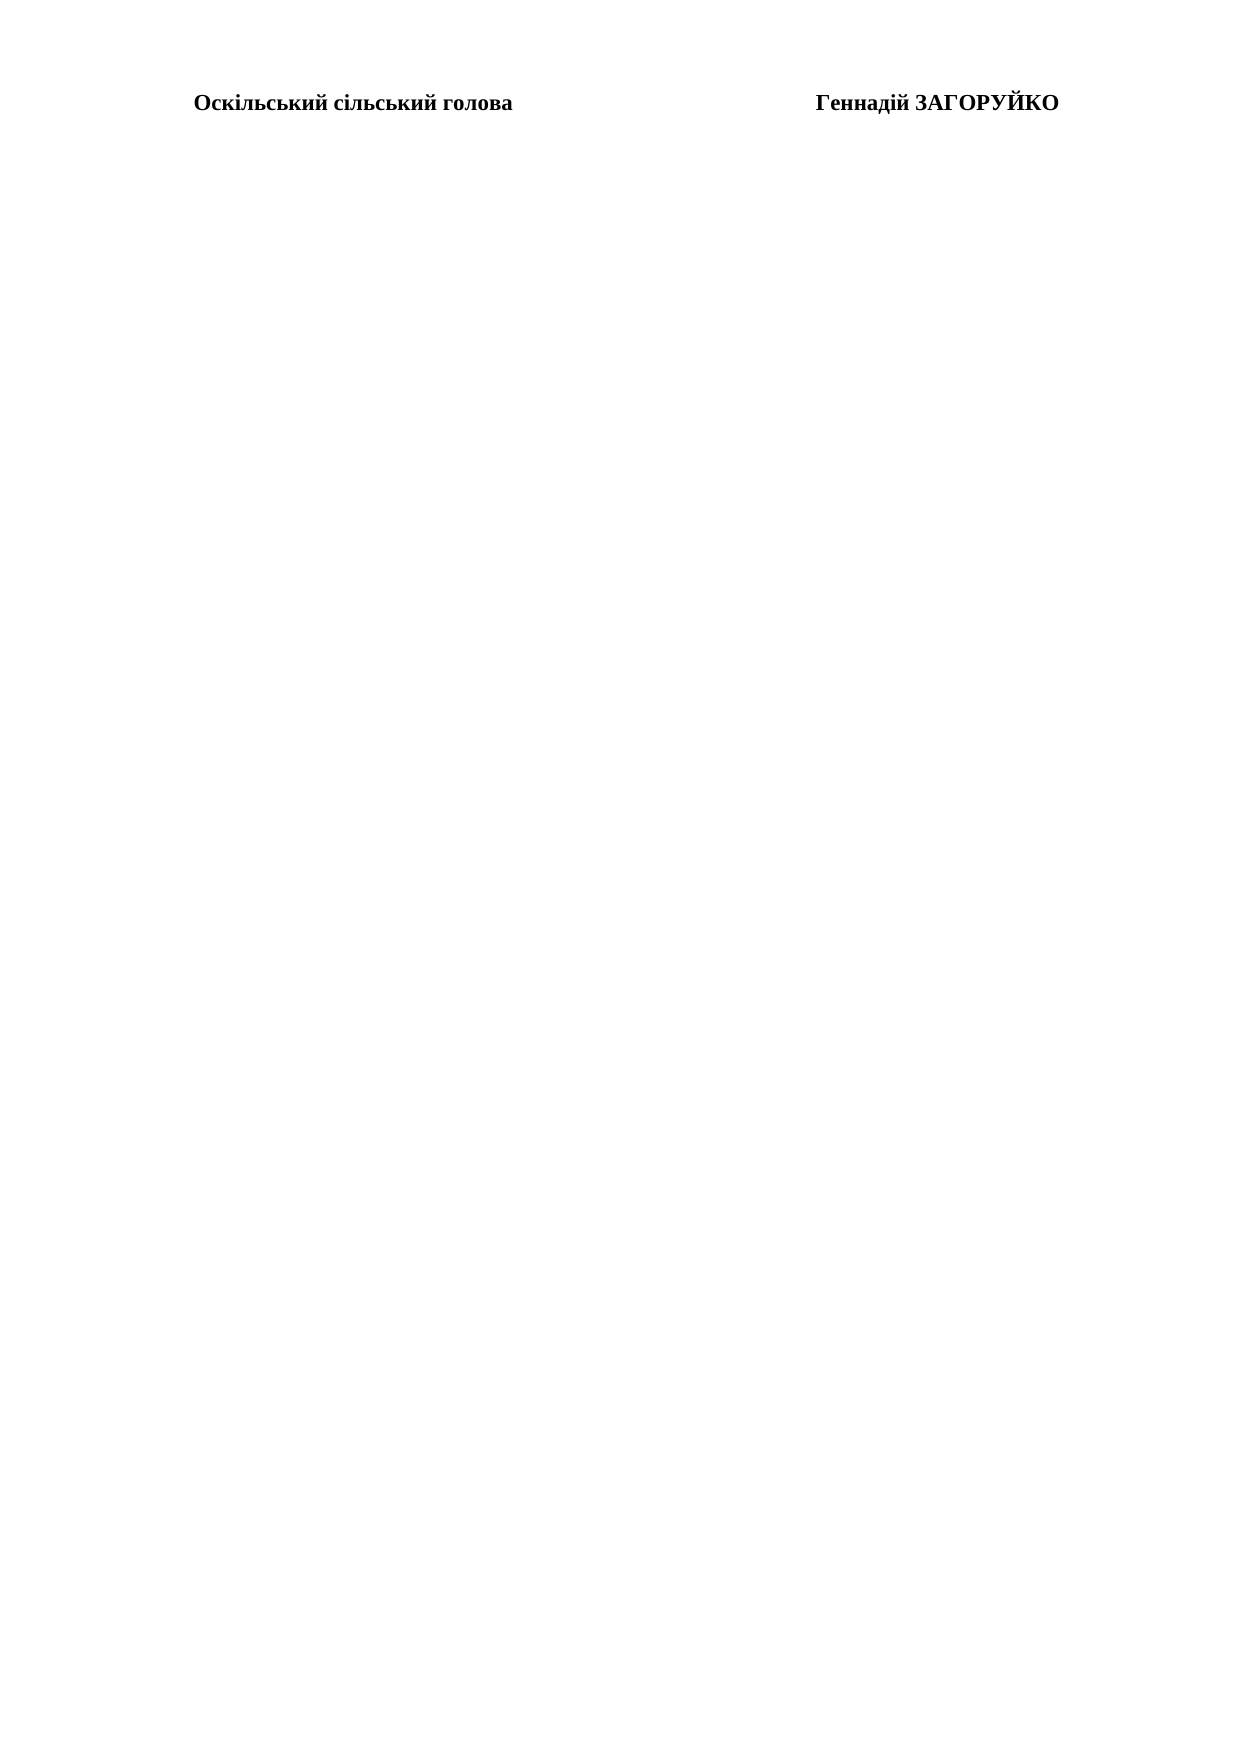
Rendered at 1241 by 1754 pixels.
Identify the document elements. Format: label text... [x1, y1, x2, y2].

text Оскільський сільський голова Геннадій ЗАГОРУЙКО [148, 89, 1137, 115]
